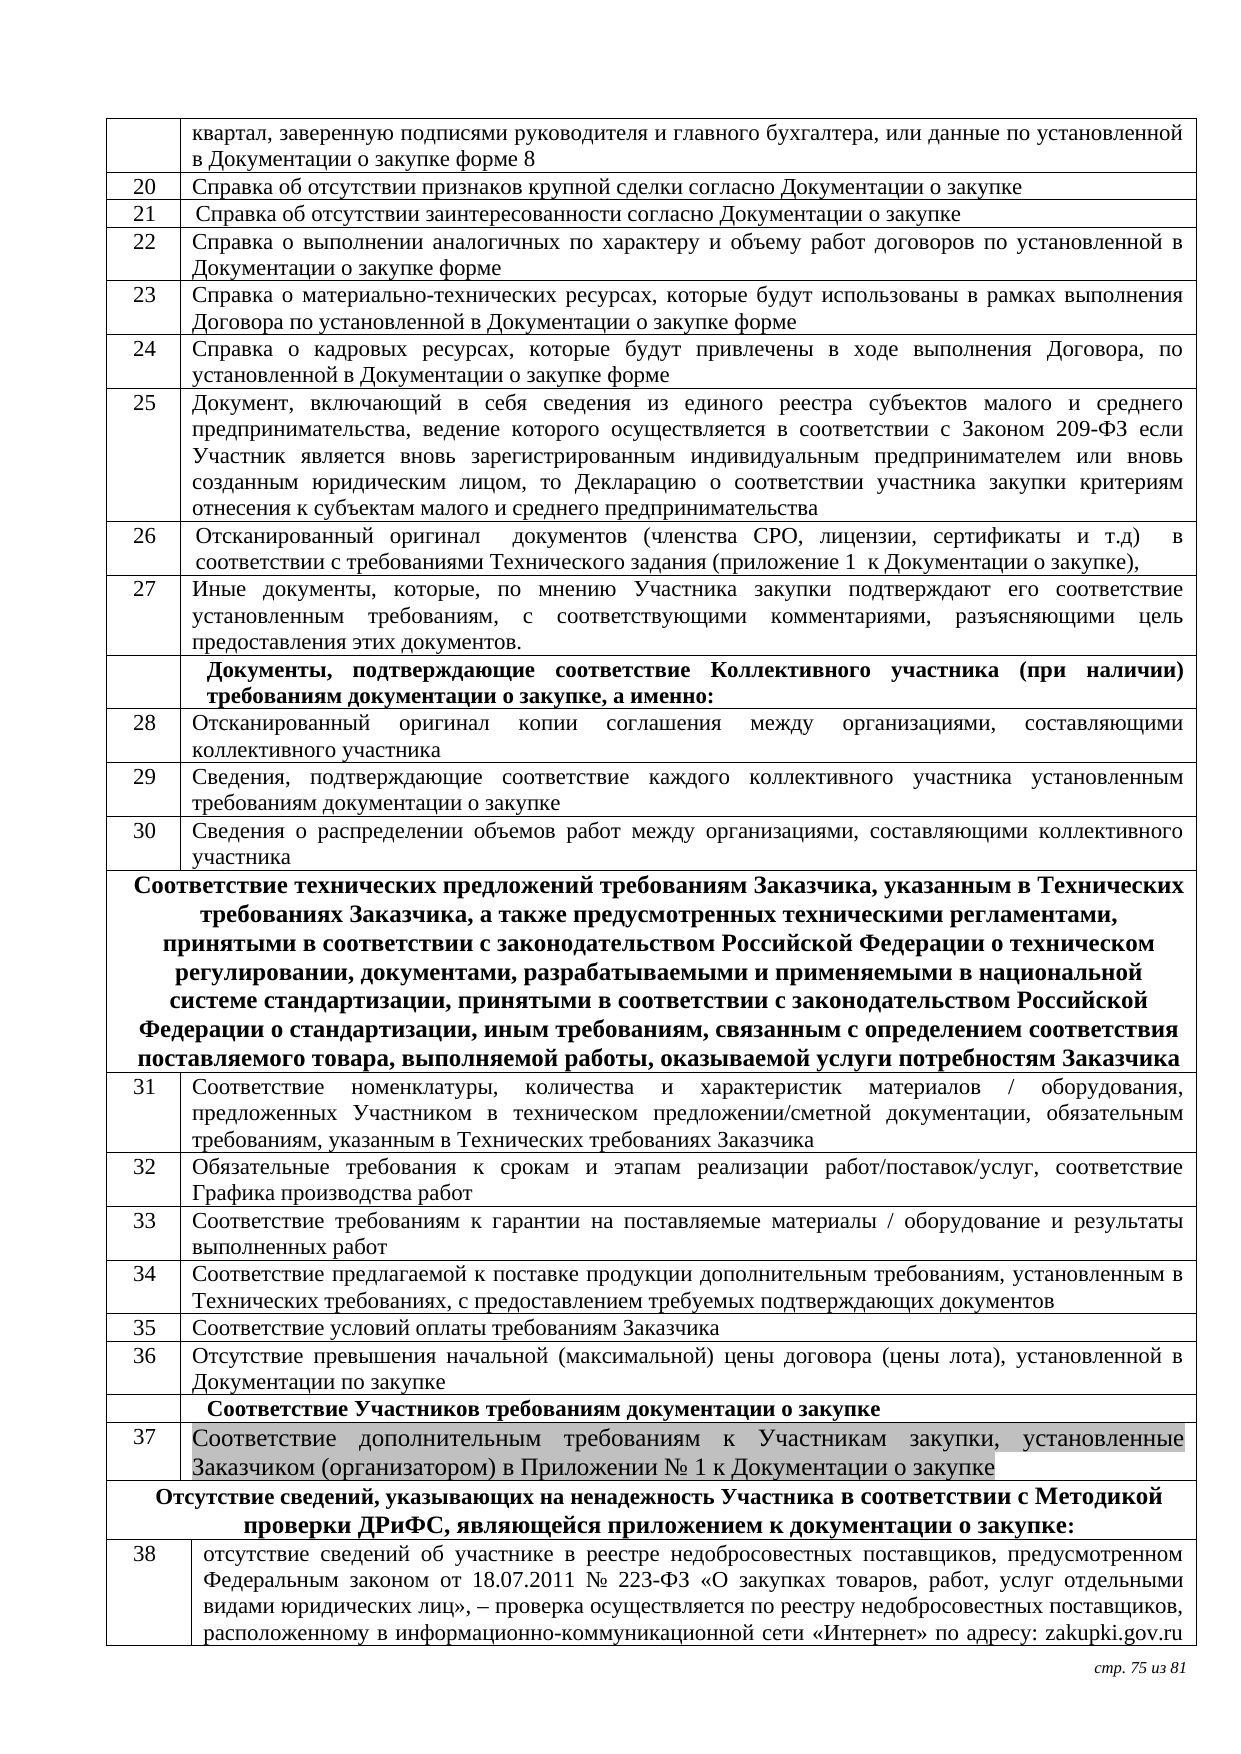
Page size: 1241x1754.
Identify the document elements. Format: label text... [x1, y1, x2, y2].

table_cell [192, 1540, 1196, 1645]
table_cell Отсутствие превышения начальной (максимальной) цены договора (цены лота), установленной в Документации по закупке [181, 1342, 1196, 1394]
table_cell Соответствие номенклатуры, количества и характеристик материалов / оборудования, предложенных Участником в техническом предложении/сметной документации, обязательным требованиям, указанным в Технических требованиях Заказчика [181, 1073, 1196, 1152]
table_cell 33 [107, 1207, 180, 1259]
table_cell 26 [107, 522, 180, 574]
table_cell Обязательные требования к срокам и этапам реализации работ/поставок/услуг, соответствие Графика производства работ [181, 1153, 1196, 1206]
table_cell 29 [107, 763, 180, 816]
table_cell [107, 656, 180, 708]
table_cell 21 [107, 200, 180, 227]
table_cell 24 [107, 335, 180, 388]
table_cell 23 [107, 281, 180, 334]
table_cell Соответствие Участников требованиям документации о закупке [181, 1395, 1196, 1422]
table_cell Иные документы, которые, по мнению Участника закупки подтверждают его соответствие установленным требованиям, с соответствующими комментариями, разъясняющими цель предоставления этих документов. [181, 576, 1196, 654]
table_cell 20 [107, 173, 180, 199]
table_cell Соответствие технических предложений требованиям Заказчика, указанным в Технических требованиях Заказчика, а также предусмотренных техническими регламентами, принятыми в соответствии с законодательством Российской Федерации о техническом регулировании, документами, разрабатываемыми и применяемыми в национальной системе стандартизации, принятыми в соответствии с законодательством Российской Федерации о стандартизации, иным требованиям, связанным с определением соответствия поставляемого товара, выполняемой работы, оказываемой услуги потребностям Заказчика [107, 871, 1196, 1072]
table_cell 19 [107, 119, 180, 172]
table_cell 30 [107, 817, 180, 869]
table_cell 38 [107, 1540, 191, 1645]
table_cell Отсканированный оригинал документов (членства СРО, лицензии, сертификаты и т.д) в соответствии с требованиями Технического задания (приложение 1 к Документации о закупке), [181, 522, 1196, 574]
table_cell Справка о кадровых ресурсах, которые будут привлечены в ходе выполнения Договора, по установленной в Документации о закупке форме [181, 335, 1196, 388]
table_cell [181, 119, 1196, 172]
table_cell 35 [107, 1314, 180, 1341]
table_cell Отсутствие сведений, указывающих на ненадежность Участника в соответствии с Методикой проверки ДРиФС, являющейся приложением к документации о закупке: [107, 1481, 1196, 1539]
table_cell 34 [107, 1261, 180, 1313]
table_cell 36 [107, 1342, 180, 1394]
table_cell 27 [107, 576, 180, 654]
table_cell Соответствие условий оплаты требованиям Заказчика [181, 1314, 1196, 1341]
table_cell 22 [107, 228, 180, 280]
table_cell 32 [107, 1153, 180, 1206]
table_cell Документы, подтверждающие соответствие Коллективного участника (при наличии) требованиям документации о закупке, а именно: [181, 656, 1196, 708]
table_cell [107, 1395, 180, 1422]
table_cell Соответствие предлагаемой к поставке продукции дополнительным требованиям, установленным в Технических требованиях, с предоставлением требуемых подтверждающих документов [181, 1261, 1196, 1313]
table_cell Справка о материально-технических ресурсах, которые будут использованы в рамках выполнения Договора по установленной в Документации о закупке форме [181, 281, 1196, 334]
table_cell Документ, включающий в себя сведения из единого реестра субъектов малого и среднего предпринимательства, ведение которого осуществляется в соответствии с Законом 209-ФЗ если Участник является вновь зарегистрированным индивидуальным предпринимателем или вновь созданным юридическим лицом, то Декларацию о соответствии участника закупки критериям отнесения к субъектам малого и среднего предпринимательства [181, 389, 1196, 521]
table_cell 31 [107, 1073, 180, 1152]
table_cell 28 [107, 709, 180, 762]
table_cell Соответствие требованиям к гарантии на поставляемые материалы / оборудование и результаты выполненных работ [181, 1207, 1196, 1259]
table_cell Справка о выполнении аналогичных по характеру и объему работ договоров по установленной в Документации о закупке форме [181, 228, 1196, 280]
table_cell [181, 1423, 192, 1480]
table_cell Отсканированный оригинал копии соглашения между организациями, составляющими коллективного участника [181, 709, 1196, 762]
table_cell Соответствие дополнительным требованиям к Участникам закупки, установленные Заказчиком (организатором) в Приложении № 1 к Документации о закупке [995, 1423, 1196, 1480]
table_cell 25 [107, 389, 180, 521]
table_cell Сведения, подтверждающие соответствие каждого коллективного участника установленным требованиям документации о закупке [181, 763, 1196, 816]
table_cell 37 [107, 1423, 180, 1480]
table_cell Справка об отсутствии признаков крупной сделки согласно Документации о закупке [181, 173, 1196, 199]
table_cell Справка об отсутствии заинтересованности согласно Документации о закупке [181, 200, 1196, 227]
table_cell Сведения о распределении объемов работ между организациями, составляющими коллективного участника [181, 817, 1196, 869]
